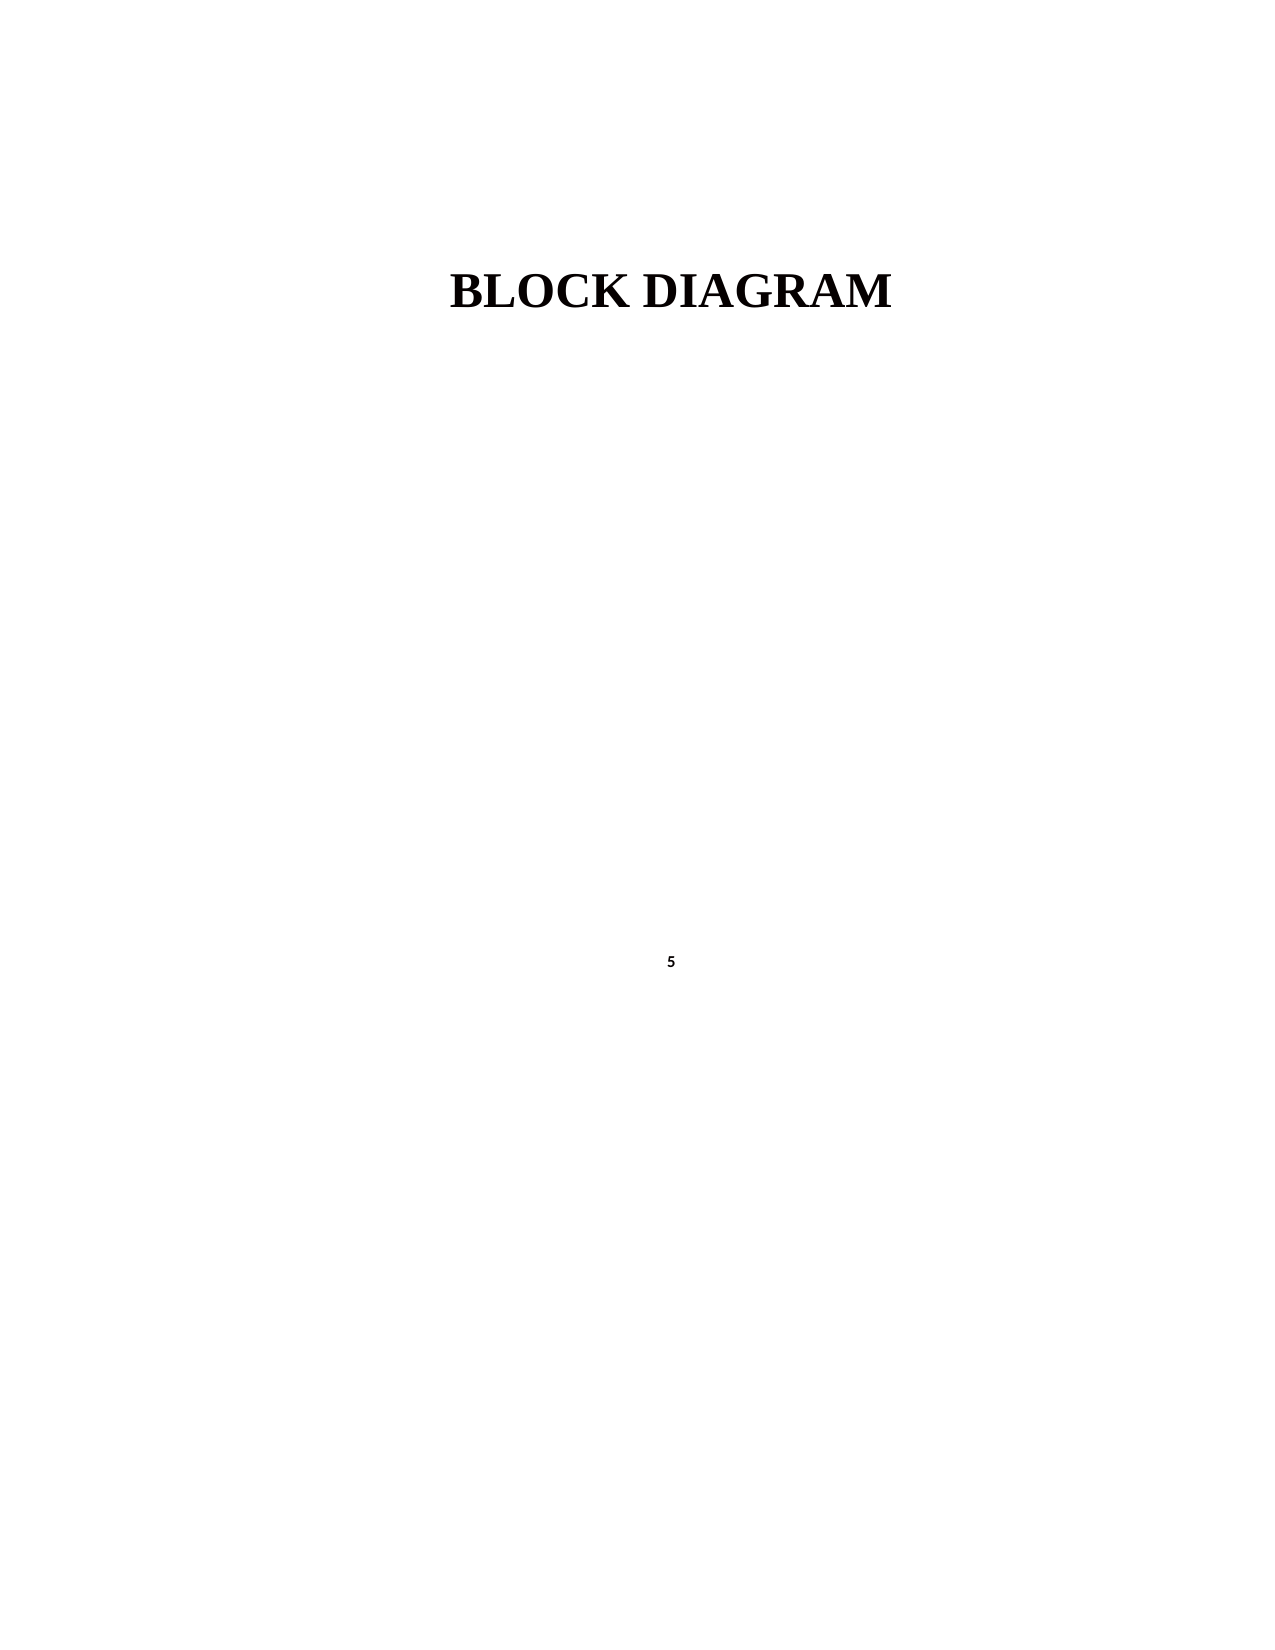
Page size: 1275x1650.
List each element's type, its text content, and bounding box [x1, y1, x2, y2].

text 5 [185, 943, 1157, 974]
text BLOCK DIAGRAM [185, 261, 1157, 318]
